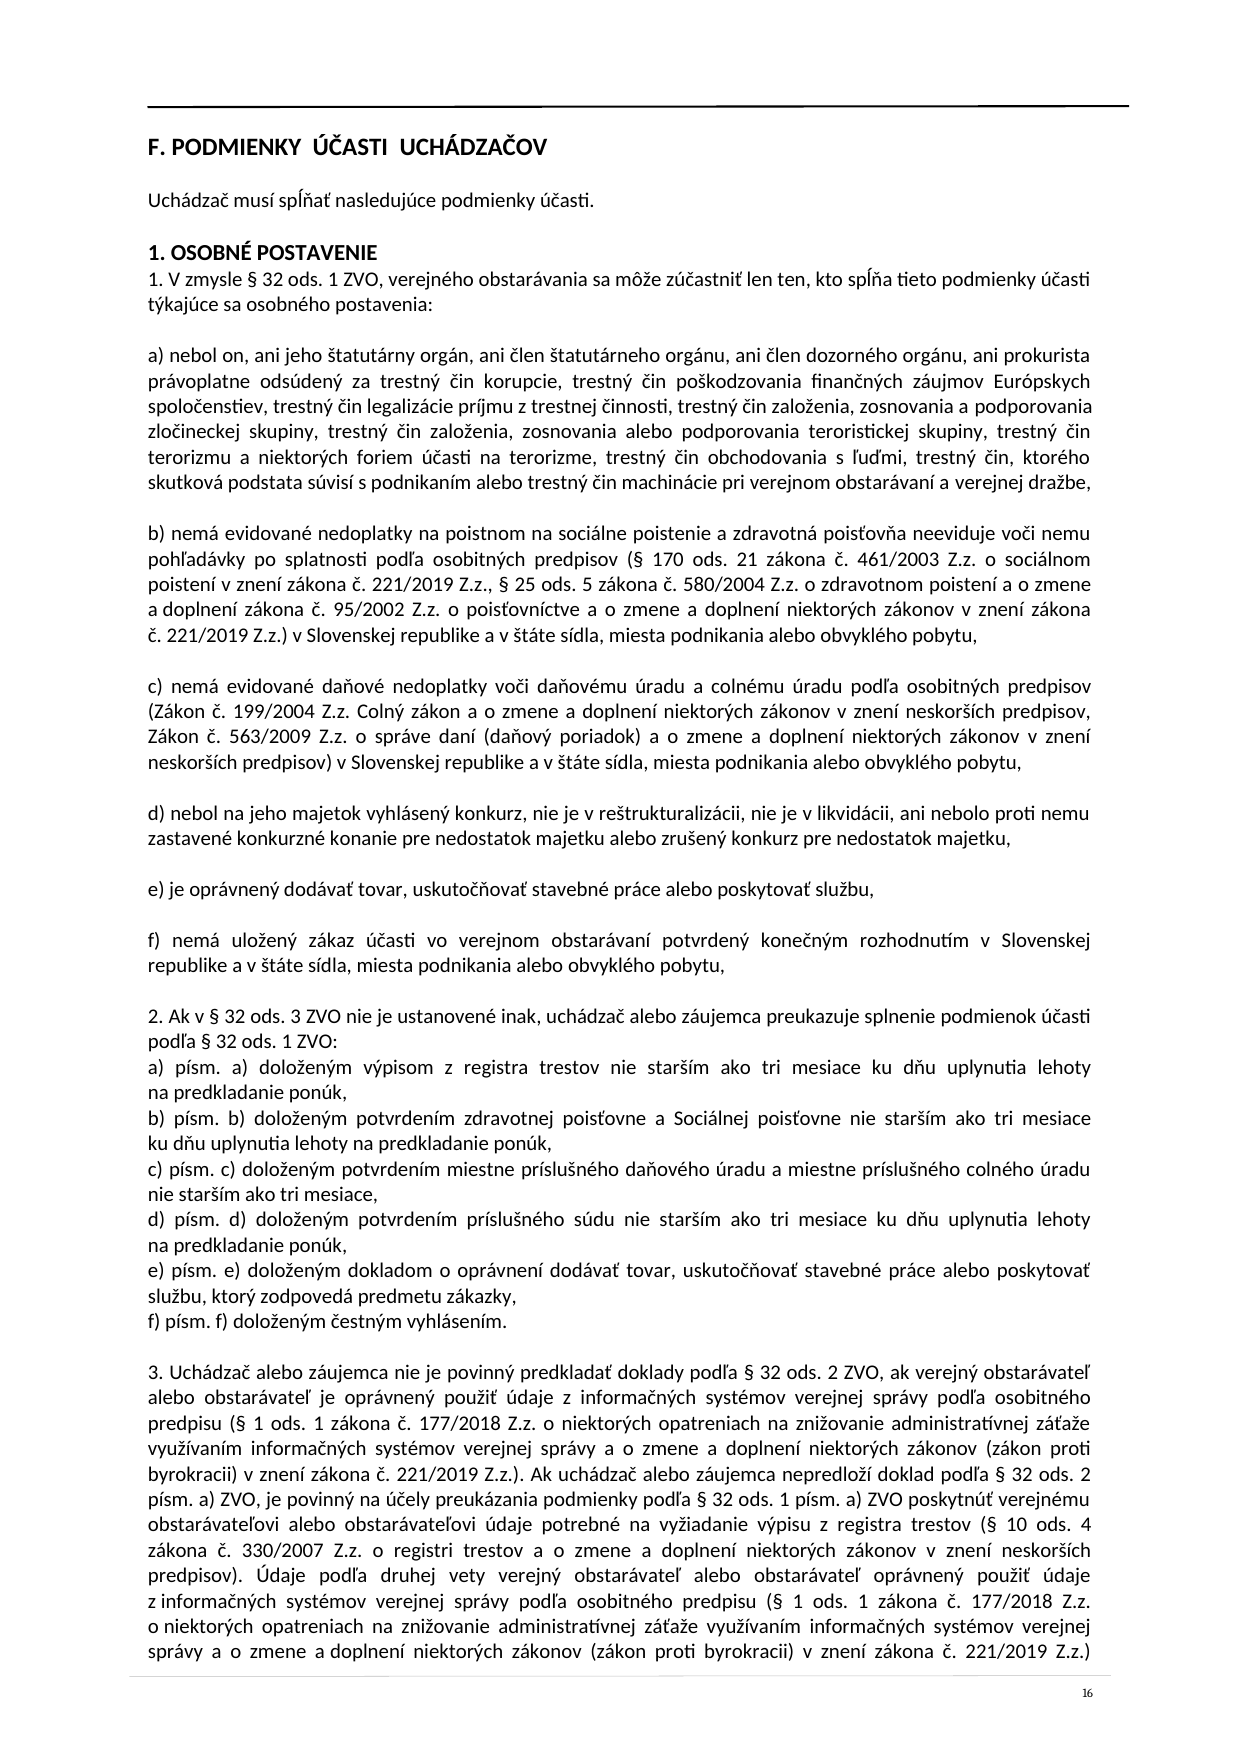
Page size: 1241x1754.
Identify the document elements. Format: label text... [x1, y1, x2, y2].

text b) nemá evidované nedoplatky na poistnom na sociálne poistenie a zdravotná poisťovňa neeviduje voči nemu pohľadávky po splatnosti podľa osobitných predpisov (§ 170 ods. 21 zákona č. 461/2003 Z.z. o sociálnom poistení v znení zákona č. 221/2019 Z.z., § 25 ods. 5 zákona č. 580/2004 Z.z. o zdravotnom poistení a o zmene a doplnení zákona č. 95/2002 Z.z. o poisťovníctve a o zmene a doplnení niektorých zákonov v znení zákona č. 221/2019 Z.z.) v Slovenskej republike a v štáte sídla, miesta podnikania alebo obvyklého pobytu, [148, 520, 1092, 647]
text F. PODMIENKY ÚČASTI UCHÁDZAČOV [148, 131, 1092, 162]
text e) je oprávnený dodávať tovar, uskutočňovať stavebné práce alebo poskytovať službu, [148, 876, 1092, 902]
text 2. Ak v § 32 ods. 3 ZVO nie je ustanovené inak, uchádzač alebo záujemca preukazuje splnenie podmienok účasti podľa § 32 ods. 1 ZVO: [148, 1003, 1092, 1054]
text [148, 1359, 1092, 1664]
text d) nebol na jeho majetok vyhlásený konkurz, nie je v reštrukturalizácii, nie je v likvidácii, ani nebolo proti nemu zastavené konkurzné konanie pre nedostatok majetku alebo zrušený konkurz pre nedostatok majetku, [148, 800, 1092, 851]
text d) písm. d) doloženým potvrdením príslušného súdu nie starším ako tri mesiace ku dňu uplynutia lehoty na predkladanie ponúk, [148, 1207, 1092, 1257]
text e) písm. e) doloženým dokladom o oprávnení dodávať tovar, uskutočňovať stavebné práce alebo poskytovať službu, ktorý zodpovedá predmetu zákazky, [148, 1257, 1092, 1308]
text f) nemá uložený zákaz účasti vo verejnom obstarávaní potvrdený konečným rozhodnutím v Slovenskej republike a v štáte sídla, miesta podnikania alebo obvyklého pobytu, [148, 927, 1092, 978]
text f) písm. f) doloženým čestným vyhlásením. [148, 1308, 1092, 1334]
text 1. OSOBNÉ POSTAVENIE [148, 238, 1092, 266]
text a) písm. a) doloženým výpisom z registra trestov nie starším ako tri mesiace ku dňu uplynutia lehoty na predkladanie ponúk, [148, 1054, 1092, 1105]
text Uchádzač musí spĺňať nasledujúce podmienky účasti. [148, 187, 1092, 213]
text 1. V zmysle § 32 ods. 1 ZVO, verejného obstarávania sa môže zúčastniť len ten, kto spĺňa tieto podmienky účasti týkajúce sa osobného postavenia: [148, 266, 1092, 317]
text a) nebol on, ani jeho štatutárny orgán, ani člen štatutárneho orgánu, ani člen dozorného orgánu, ani prokurista právoplatne odsúdený za trestný čin korupcie, trestný čin poškodzovania finančných záujmov Európskych spoločenstiev, trestný čin legalizácie príjmu z trestnej činnosti, trestný čin založenia, zosnovania a podporovania zločineckej skupiny, trestný čin založenia, zosnovania alebo podporovania teroristickej skupiny, trestný čin terorizmu a niektorých foriem účasti na terorizme, trestný čin obchodovania s ľuďmi, trestný čin, ktorého skutková podstata súvisí s podnikaním alebo trestný čin machinácie pri verejnom obstarávaní a verejnej dražbe, [148, 342, 1092, 495]
text b) písm. b) doloženým potvrdením zdravotnej poisťovne a Sociálnej poisťovne nie starším ako tri mesiace ku dňu uplynutia lehoty na predkladanie ponúk, [148, 1105, 1092, 1156]
text c) písm. c) doloženým potvrdením miestne príslušného daňového úradu a miestne príslušného colného úradu nie starším ako tri mesiace, [148, 1156, 1092, 1207]
text c) nemá evidované daňové nedoplatky voči daňovému úradu a colnému úradu podľa osobitných predpisov (Zákon č. 199/2004 Z.z. Colný zákon a o zmene a doplnení niektorých zákonov v znení neskorších predpisov, Zákon č. 563/2009 Z.z. o správe daní (daňový poriadok) a o zmene a doplnení niektorých zákonov v znení neskorších predpisov) v Slovenskej republike a v štáte sídla, miesta podnikania alebo obvyklého pobytu, [148, 673, 1092, 774]
